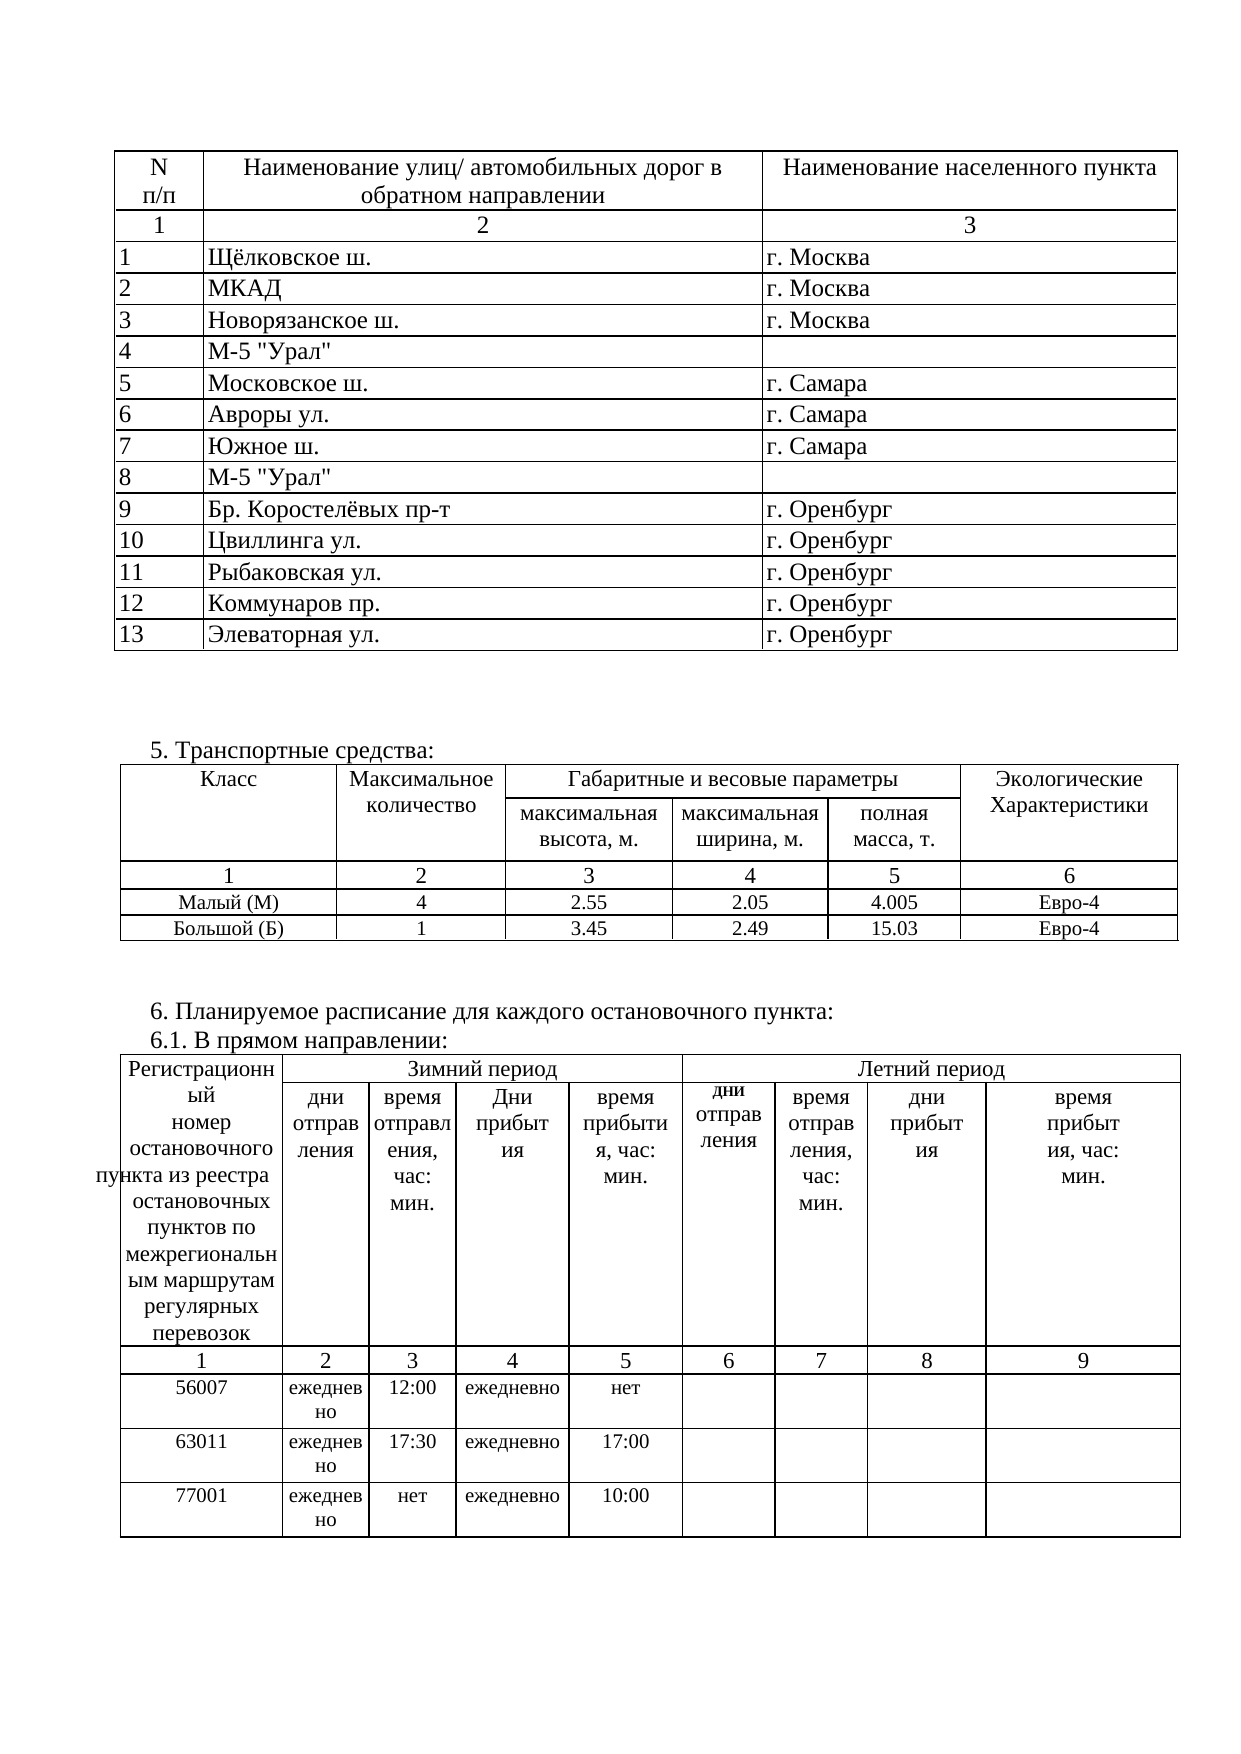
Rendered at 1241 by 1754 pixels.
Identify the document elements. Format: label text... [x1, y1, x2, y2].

table_cell 2.55 [506, 890, 672, 914]
table_cell Малый (М) [121, 890, 336, 914]
table_cell 1 [115, 242, 203, 272]
table_cell ДНИ отправ ления [683, 1083, 774, 1345]
table_cell дни отправ ления [283, 1083, 368, 1345]
table_cell 5 [829, 862, 960, 888]
table_cell 8 [115, 462, 203, 492]
table_cell время прибыт ия, час: мин. [987, 1083, 1180, 1345]
table_cell 2 [283, 1347, 368, 1373]
table_cell Большой (Б) [121, 916, 336, 939]
table_cell Южное ш. [204, 431, 762, 461]
table_cell время отправ ления, час: мин. [776, 1083, 867, 1345]
table_header Экологические Характеристики [961, 765, 1177, 860]
text 6.1. В прямом направлении: [150, 1025, 1090, 1054]
table_cell [683, 1375, 774, 1427]
table_cell Щёлковское ш. [204, 242, 762, 272]
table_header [121, 1055, 282, 1345]
table_cell время прибыти я, час: мин. [570, 1083, 682, 1345]
table_cell [868, 1375, 985, 1427]
table_cell МКАД [204, 274, 762, 303]
table_cell 11 [115, 556, 203, 587]
table_cell 17:30 [370, 1429, 455, 1482]
table_cell [868, 1483, 985, 1536]
table_cell г. Оренбург [763, 587, 1177, 618]
table_cell 1 [121, 862, 336, 888]
table_cell ежедневно [457, 1375, 568, 1427]
table_cell г. Самара [763, 429, 1177, 461]
table_cell 2.05 [673, 890, 827, 914]
table_cell Коммунаров пр. [204, 588, 762, 618]
table_cell 3 [370, 1347, 455, 1373]
table_cell 12 [115, 588, 203, 618]
table_header N п/п [115, 152, 203, 209]
table_cell 15.03 [829, 916, 960, 939]
table_cell 17:00 [570, 1429, 682, 1482]
table_cell 7 [115, 430, 203, 461]
table_cell 1 [337, 916, 505, 939]
table_cell 2 [115, 273, 203, 303]
table_cell 3.45 [506, 916, 672, 939]
table_cell г. Москва [763, 241, 1177, 272]
table_cell Авроры ул. [204, 400, 762, 429]
table_cell г. Оренбург [763, 618, 1177, 649]
table_cell дни прибыт ия [868, 1083, 985, 1345]
table_cell [987, 1483, 1180, 1536]
table_cell 5 [570, 1347, 682, 1373]
table_cell М-5 "Урал" [204, 337, 762, 366]
table_cell 9 [115, 493, 203, 524]
table_cell 7 [776, 1347, 867, 1373]
table_cell г. Москва [763, 272, 1177, 303]
table_cell ежедневно [283, 1375, 368, 1427]
table_cell г. Москва [763, 304, 1177, 335]
table_cell 12:00 [370, 1375, 455, 1427]
table_header Наименование населенного пункта [763, 152, 1177, 209]
table_cell максимальная ширина, м. [673, 799, 827, 860]
table_cell 2.49 [673, 916, 827, 939]
table_cell 13 [115, 619, 203, 649]
table_cell 4.005 [829, 890, 960, 914]
table_cell г. Оренбург [763, 492, 1177, 524]
table_cell 10 [115, 525, 203, 555]
table_cell [763, 461, 1177, 492]
table_cell время отправл ения, час: мин. [370, 1083, 455, 1345]
table_cell [683, 1483, 774, 1536]
table_cell Евро-4 [961, 916, 1177, 939]
text 5. Транспортные средства: [150, 735, 1090, 764]
table_cell нет [570, 1375, 682, 1427]
table_cell 10:00 [570, 1483, 682, 1536]
table_header Максимальное количество [337, 765, 505, 860]
table_cell [763, 335, 1177, 366]
table_cell 2 [337, 862, 505, 888]
table_cell 1 [121, 1347, 282, 1373]
table_cell 56007 [121, 1375, 282, 1427]
table_cell [683, 1429, 774, 1482]
table_header Наименование улиц/ автомобильных дорог в обратном направлении [204, 152, 762, 209]
table_cell ежедневно [457, 1429, 568, 1482]
table_cell 77001 [121, 1483, 282, 1536]
table_cell Московское ш. [204, 368, 762, 398]
table_cell [776, 1375, 867, 1427]
table_cell 4 [115, 336, 203, 366]
table_cell полная масса, т. [829, 799, 960, 860]
table_cell [776, 1429, 867, 1482]
table_cell Новорязанское ш. [204, 305, 762, 335]
table_cell ежедневно [283, 1483, 368, 1536]
table_cell Бр. Коростелёвых пр-т [204, 494, 762, 524]
table_cell 6 [115, 399, 203, 429]
table_cell нет [370, 1483, 455, 1536]
table_cell ежедневно [457, 1483, 568, 1536]
table_cell 6 [683, 1347, 774, 1373]
table_cell 2 [204, 211, 762, 241]
table_cell Цвиллинга ул. [204, 525, 762, 555]
table_cell 1 [115, 210, 203, 241]
table_cell 8 [868, 1347, 985, 1373]
table_cell г. Оренбург [763, 555, 1177, 587]
table_cell Элеваторная ул. [204, 620, 762, 649]
text 6. Планируемое расписание для каждого остановочного пункта: [150, 996, 1090, 1025]
table_cell 4 [337, 890, 505, 914]
table_cell 6 [961, 862, 1177, 888]
table_cell Рыбаковская ул. [204, 557, 762, 587]
table_cell 3 [115, 305, 203, 335]
table_cell Евро-4 [961, 890, 1177, 914]
table_cell [987, 1429, 1180, 1482]
table_cell [776, 1483, 867, 1536]
table_cell максимальная высота, м. [506, 799, 672, 860]
table_cell г. Оренбург [763, 524, 1177, 555]
table_header Класс [121, 765, 336, 860]
table_cell 63011 [121, 1429, 282, 1482]
table_cell 4 [673, 862, 827, 888]
table_header Летний период [683, 1055, 1180, 1082]
table_cell Дни прибыт ия [457, 1083, 568, 1345]
table_cell 3 [506, 862, 672, 888]
table_cell 9 [987, 1347, 1180, 1373]
table_header Зимний период [283, 1055, 682, 1082]
table_cell [987, 1375, 1180, 1427]
table_cell 5 [115, 368, 203, 398]
table_cell г. Самара [763, 398, 1177, 429]
table_cell г. Самара [763, 366, 1177, 398]
table_cell 3 [763, 209, 1177, 241]
table_cell М-5 "Урал" [204, 462, 762, 492]
table_cell 4 [457, 1347, 568, 1373]
table_cell ежедневно [283, 1429, 368, 1482]
table_header Габаритные и весовые параметры [506, 765, 960, 797]
table_cell [868, 1429, 985, 1482]
